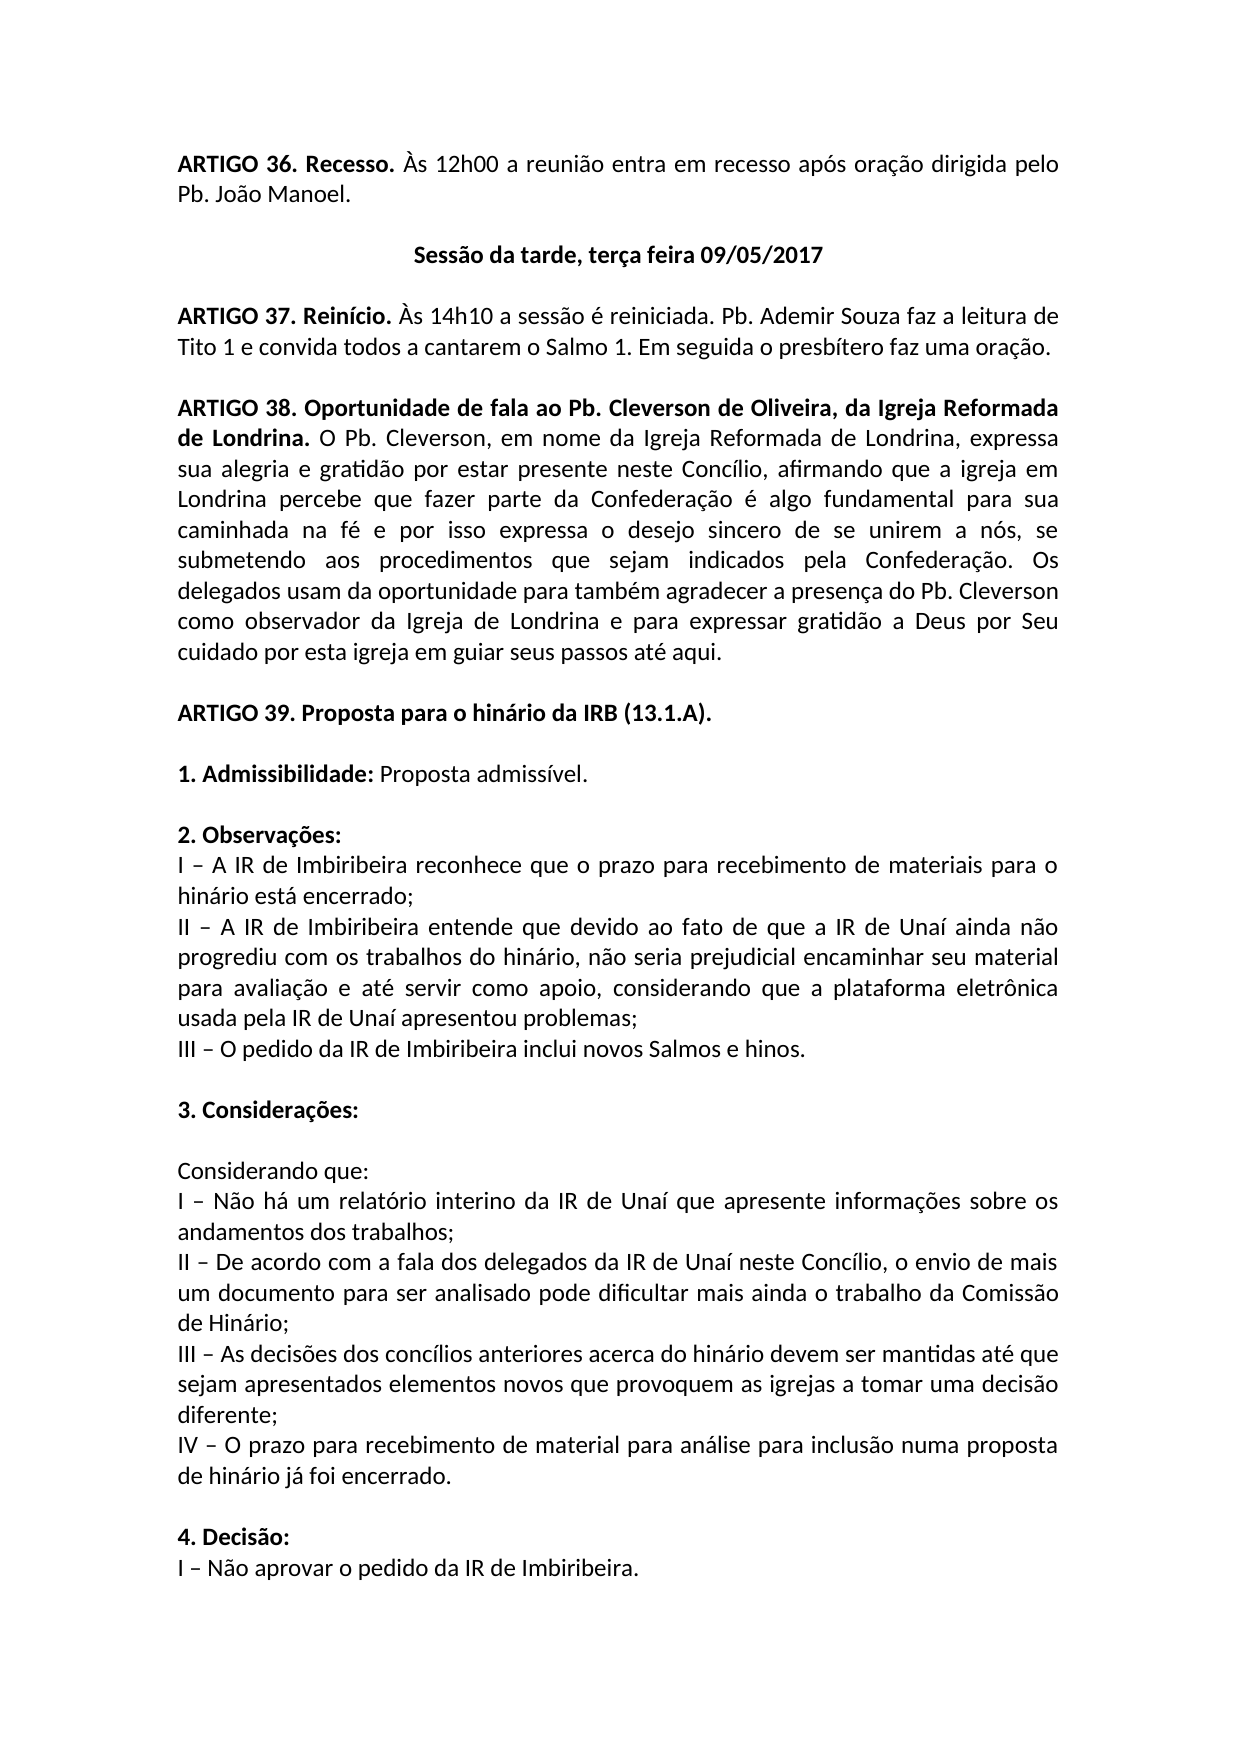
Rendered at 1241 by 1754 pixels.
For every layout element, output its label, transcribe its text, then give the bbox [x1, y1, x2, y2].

text 4. Decisão: [177, 1521, 1060, 1552]
text II – A IR de Imbiribeira entende que devido ao fato de que a IR de Unaí ainda não progrediu com os trabalhos do hinário, não seria prejudicial encaminhar seu material para avaliação e até servir como apoio, considerando que a plataforma eletrônica usada pela IR de Unaí apresentou problemas; [177, 911, 1060, 1033]
text ARTIGO 36. Recesso. Às 12h00 a reunião entra em recesso após oração dirigida pelo Pb. João Manoel. [177, 148, 1060, 209]
text 3. Considerações: [177, 1094, 1060, 1124]
text Sessão da tarde, terça feira 09/05/2017 [177, 239, 1060, 270]
text IV – O prazo para recebimento de material para análise para inclusão numa proposta de hinário já foi encerrado. [177, 1429, 1060, 1491]
text II – De acordo com a fala dos delegados da IR de Unaí neste Concílio, o envio de mais um documento para ser analisado pode dificultar mais ainda o trabalho da Comissão de Hinário; [177, 1246, 1060, 1338]
text I – Não há um relatório interino da IR de Unaí que apresente informações sobre os andamentos dos trabalhos; [177, 1185, 1060, 1246]
text I – A IR de Imbiribeira reconhece que o prazo para recebimento de materiais para o hinário está encerrado; [177, 850, 1060, 911]
text ARTIGO 39. Proposta para o hinário da IRB (13.1.A). [177, 697, 1060, 728]
text 1. Admissibilidade: Proposta admissível. [177, 758, 1060, 789]
text I – Não aprovar o pedido da IR de Imbiribeira. [177, 1552, 1060, 1582]
text ARTIGO 38. Oportunidade de fala ao Pb. Cleverson de Oliveira, da Igreja Reformada de Londrina. O Pb. Cleverson, em nome da Igreja Reformada de Londrina, expressa sua alegria e gratidão por estar presente neste Concílio, afirmando que a igreja em Londrina percebe que fazer parte da Confederação é algo fundamental para sua caminhada na fé e por isso expressa o desejo sincero de se unirem a nós, se submetendo aos procedimentos que sejam indicados pela Confederação. Os delegados usam da oportunidade para também agradecer a presença do Pb. Cleverson como observador da Igreja de Londrina e para expressar gratidão a Deus por Seu cuidado por esta igreja em guiar seus passos até aqui. [177, 392, 1060, 667]
text 2. Observações: [177, 819, 1060, 850]
text Considerando que: [177, 1155, 1060, 1185]
text III – O pedido da IR de Imbiribeira inclui novos Salmos e hinos. [177, 1033, 1060, 1063]
text ARTIGO 37. Reinício. Às 14h10 a sessão é reiniciada. Pb. Ademir Souza faz a leitura de Tito 1 e convida todos a cantarem o Salmo 1. Em seguida o presbítero faz uma oração. [177, 300, 1060, 361]
text III – As decisões dos concílios anteriores acerca do hinário devem ser mantidas até que sejam apresentados elementos novos que provoquem as igrejas a tomar uma decisão diferente; [177, 1338, 1060, 1429]
